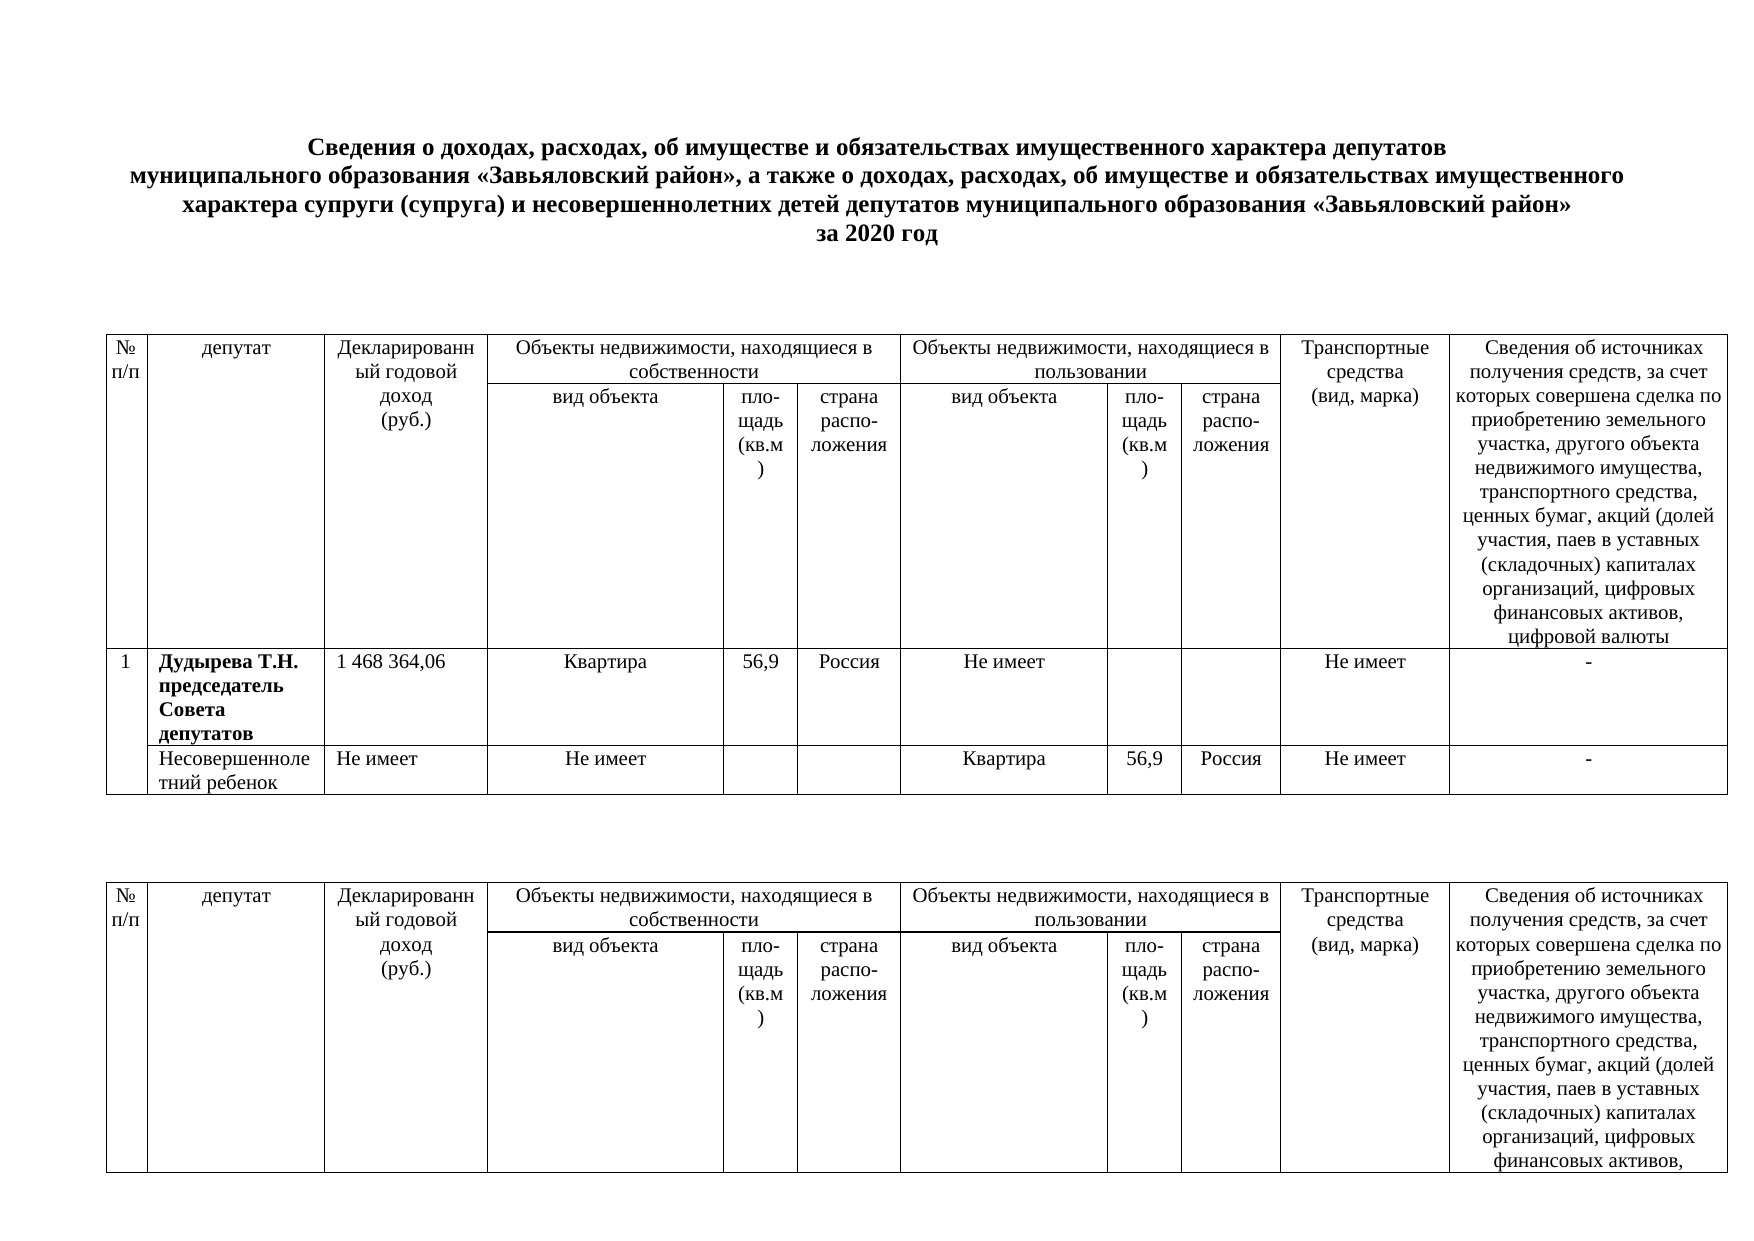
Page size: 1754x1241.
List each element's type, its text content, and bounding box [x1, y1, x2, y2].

table_cell страна распо-ложения [1182, 384, 1280, 648]
table_cell Не имеет [1281, 746, 1449, 794]
table_cell вид объекта [488, 384, 723, 648]
table_header депутат [148, 335, 324, 648]
table_cell Не имеет [1281, 649, 1449, 745]
table_cell [1182, 649, 1280, 745]
table_cell вид объекта [488, 933, 723, 1172]
table_cell пло-щадь (кв.м) [724, 933, 797, 1172]
table_cell - [1450, 649, 1727, 745]
table_header Транспортные средства (вид, марка) [1281, 883, 1449, 1172]
table_header Объекты недвижимости, находящиеся в пользовании [901, 883, 1280, 931]
table_cell Квартира [488, 649, 723, 745]
table_cell Не имеет [325, 746, 487, 794]
table_header Декларированный годовой доход (руб.) [325, 335, 487, 648]
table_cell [1182, 933, 1280, 1172]
table_cell [1108, 649, 1181, 745]
table_header Объекты недвижимости, находящиеся в пользовании [901, 335, 1280, 383]
table_cell - [1450, 746, 1727, 794]
table_header Декларированный годовой доход (руб.) [325, 883, 487, 1172]
table_cell пло-щадь (кв.м) [724, 384, 797, 648]
table_header Транспортные средства (вид, марка) [1281, 335, 1449, 648]
table_cell вид объекта [901, 384, 1107, 648]
table_cell Не имеет [488, 746, 723, 794]
table_cell Не имеет [901, 649, 1107, 745]
text Сведения о доходах, расходах, об имуществе и обязательствах имущественного характера депутатов [118, 132, 1636, 161]
table_cell пло-щадь (кв.м) [1108, 384, 1181, 648]
table_header Объекты недвижимости, находящиеся в собственности [488, 883, 900, 931]
table_header № п/п [107, 883, 147, 1172]
table_cell 56,9 [724, 649, 797, 745]
table_header № п/п [107, 335, 147, 648]
table_cell Россия [798, 649, 900, 745]
table_cell вид объекта [901, 933, 1107, 1172]
table_cell пло-щадь (кв.м) [1108, 933, 1181, 1172]
text за 2020 год [118, 218, 1636, 247]
table_cell [798, 746, 900, 794]
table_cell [798, 933, 900, 1172]
table_cell страна распо-ложения [798, 384, 900, 648]
table_cell Несовершеннолетний ребенок [148, 746, 324, 794]
table_header депутат [148, 883, 324, 1172]
table_cell 56,9 [1108, 746, 1181, 794]
table_cell Дудырева Т.Н. председатель Совета депутатов [148, 649, 324, 745]
table_cell Россия [1182, 746, 1280, 794]
table_cell [724, 746, 797, 794]
table_cell 1 [107, 649, 147, 794]
table_header Объекты недвижимости, находящиеся в собственности [488, 335, 900, 383]
table_cell Квартира [901, 746, 1107, 794]
table_cell 1 468 364,06 [325, 649, 487, 745]
text муниципального образования «Завьяловский район», а также о доходах, расходах, об имуществе и обязательствах имущественного характера супруги (супруга) и несовершеннолетних детей депутатов муниципального образования «Завьяловский район» [118, 161, 1636, 218]
